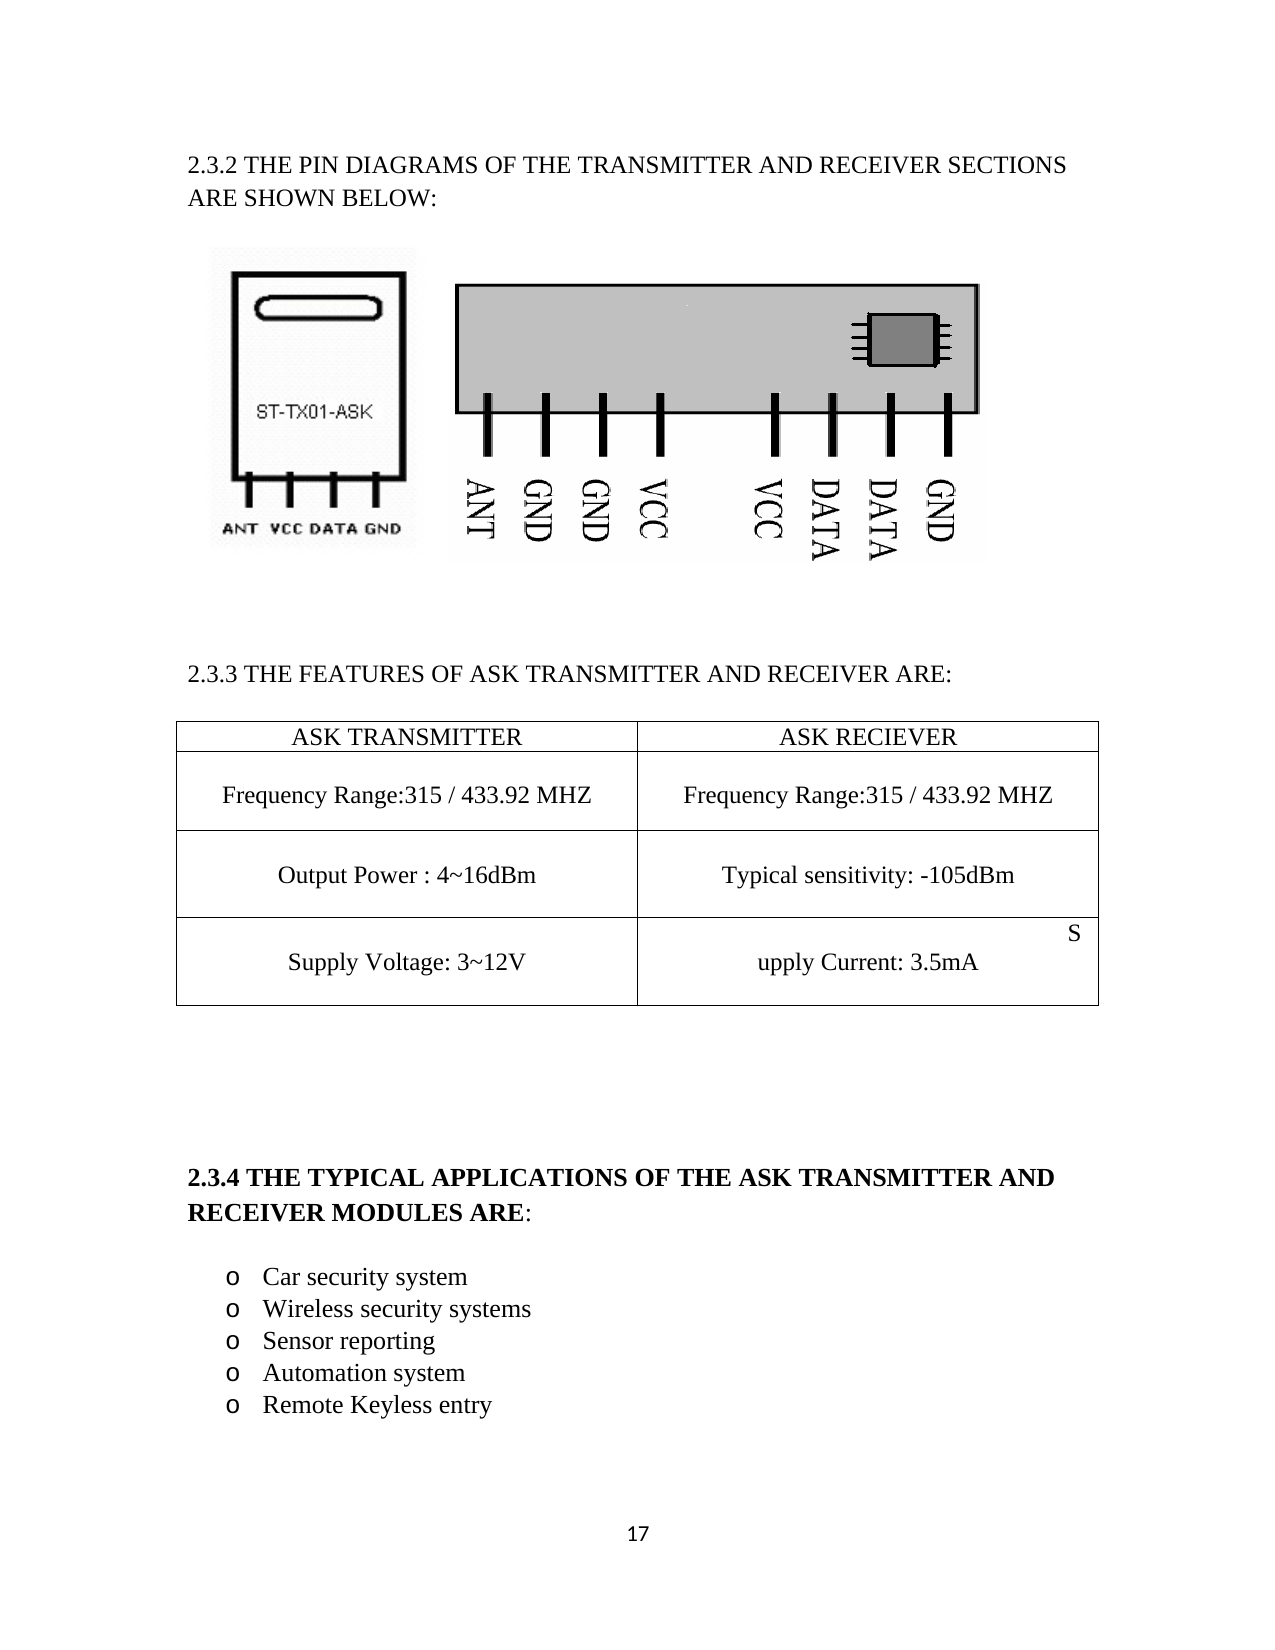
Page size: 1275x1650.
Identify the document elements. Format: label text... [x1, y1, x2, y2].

text 2.3.3 THE FEATURES OF ASK TRANSMITTER AND RECEIVER ARE: [187, 659, 1087, 687]
table_header ASK RECIEVER [638, 722, 1098, 751]
list Sensor reporting [225, 1325, 1087, 1357]
text 2.3.4 THE TYPICAL APPLICATIONS OF THE ASK TRANSMITTER AND RECEIVER MODULES ARE: [187, 1162, 1087, 1227]
list Automation system [225, 1357, 1087, 1389]
list Wireless security systems [225, 1293, 1087, 1325]
list Remote Keyless entry [225, 1389, 1087, 1422]
table_cell Supply Voltage: 3~12V [177, 918, 637, 1005]
table_cell Typical sensitivity: -105dBm [638, 831, 1098, 917]
text 2.3.2 THE PIN DIAGRAMS OF THE TRANSMITTER AND RECEIVER SECTIONS ARE SHOWN BELOW: [187, 150, 1087, 212]
table_cell Supply Current: 3.5mA [638, 918, 1098, 1005]
table_cell Frequency Range:315 / 433.92 MHZ [177, 752, 637, 830]
table_cell Output Power : 4~16dBm [177, 831, 637, 917]
list Car security system [225, 1261, 1087, 1293]
table_header ASK TRANSMITTER [177, 722, 637, 751]
table_cell Frequency Range:315 / 433.92 MHZ [638, 752, 1098, 830]
